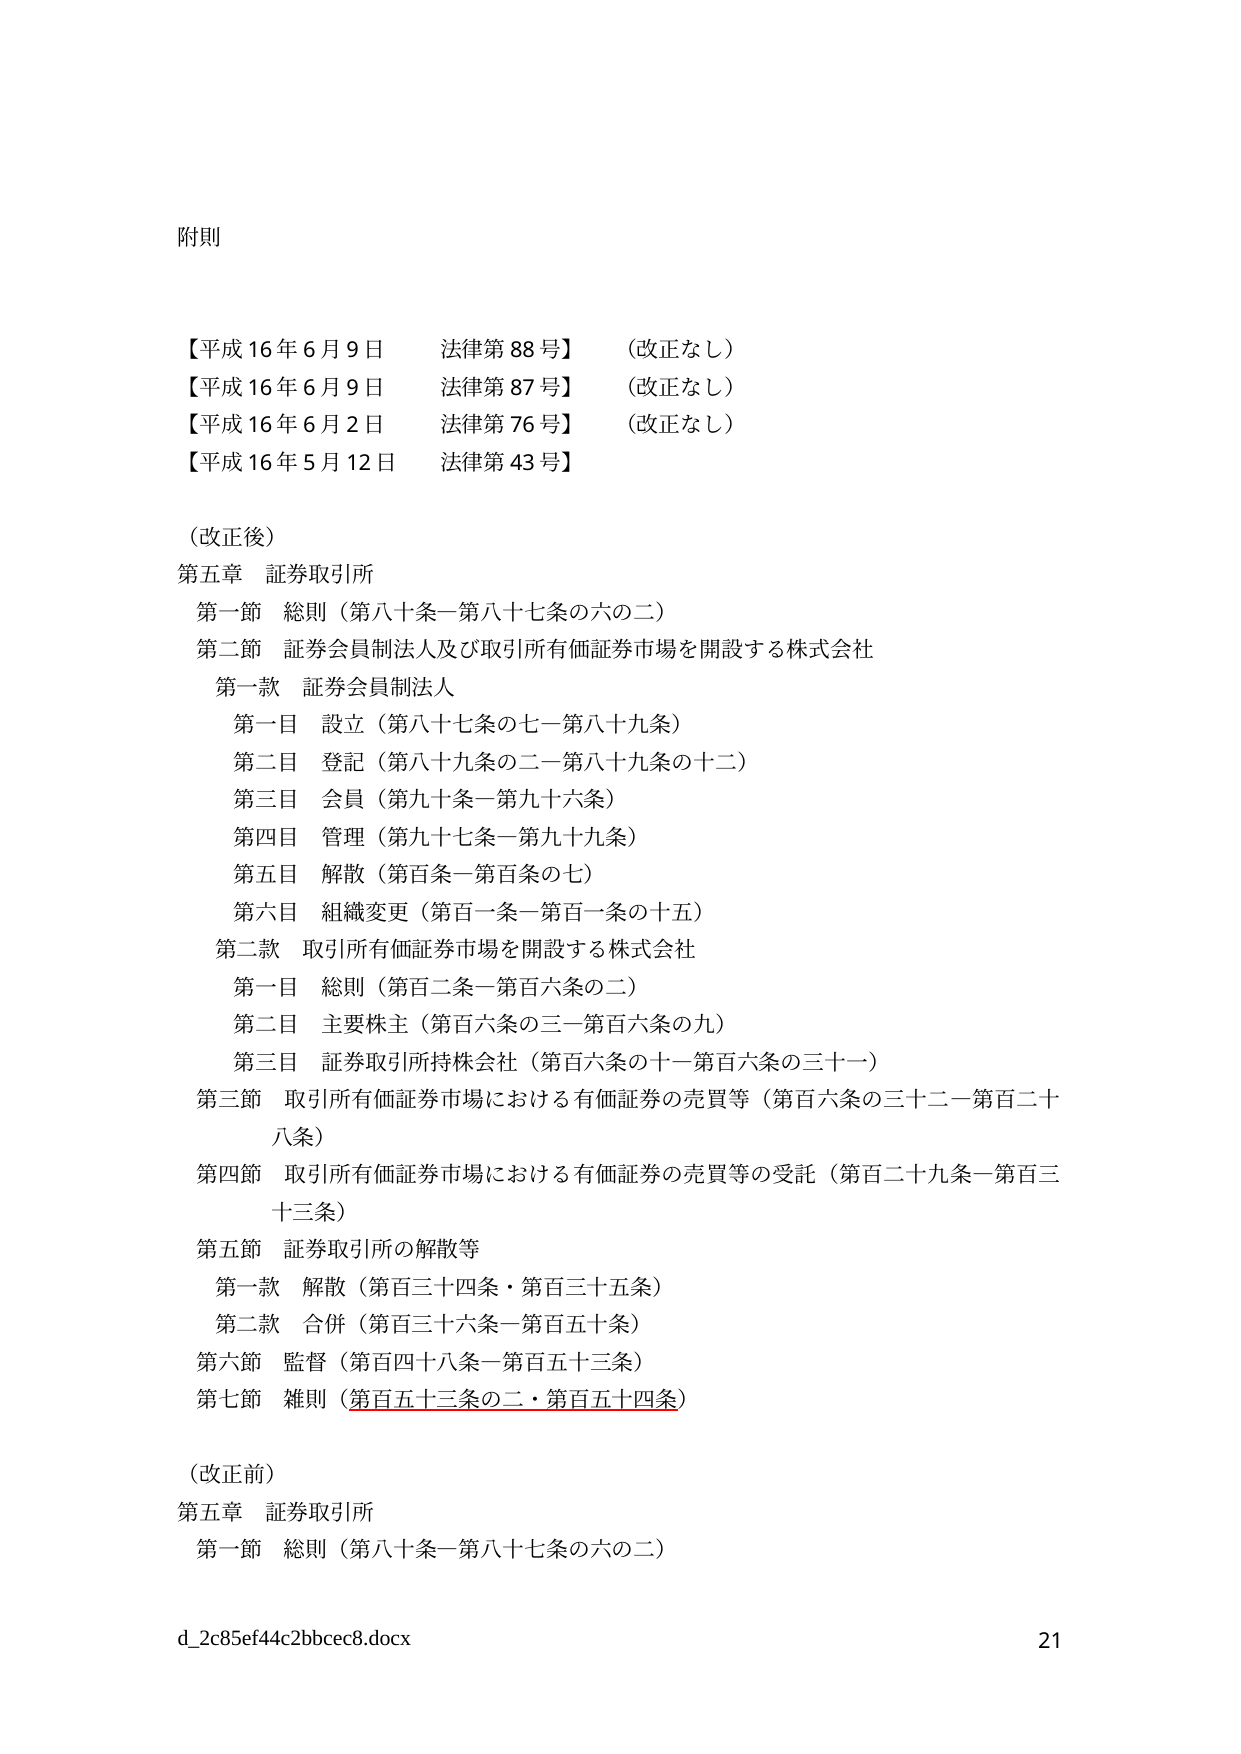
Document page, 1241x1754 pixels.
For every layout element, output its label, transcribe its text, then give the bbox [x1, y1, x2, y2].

text 第六節 監督（第百四十八条―第百五十三条） [196, 1342, 1063, 1379]
text 第五目 解散（第百条―第百条の七） [234, 854, 1063, 892]
text 第三目 証券取引所持株会社（第百六条の十―第百六条の三十一） [234, 1042, 1063, 1079]
text 第二節 証券会員制法人及び取引所有価証券市場を開設する株式会社 [196, 629, 1063, 667]
text 【平成16年6月9日 法律第88号】 （改正なし） [177, 329, 1063, 367]
text 第三節 取引所有価証券市場における有価証券の売買等（第百六条の三十二―第百二十八条） [196, 1079, 1063, 1154]
text 第二款 合併（第百三十六条―第百五十条） [215, 1304, 1063, 1342]
text 第四節 取引所有価証券市場における有価証券の売買等の受託（第百二十九条―第百三十三条） [196, 1154, 1063, 1229]
text 第一目 設立（第八十七条の七―第八十九条） [234, 704, 1063, 742]
text 第二目 登記（第八十九条の二―第八十九条の十二） [234, 742, 1063, 779]
text （改正前） [177, 1454, 1063, 1492]
text 【平成16年6月9日 法律第87号】 （改正なし） [177, 367, 1063, 404]
text 第一節 総則（第八十条―第八十七条の六の二） [196, 592, 1063, 629]
text 第七節 雑則（第百五十三条の二・第百五十四条） [196, 1379, 1063, 1417]
text 第五章 証券取引所 [177, 1492, 1063, 1529]
text 附則 [177, 217, 1063, 254]
text 第五節 証券取引所の解散等 [196, 1229, 1063, 1267]
text 第四目 管理（第九十七条―第九十九条） [234, 817, 1063, 854]
text 第二款 取引所有価証券市場を開設する株式会社 [215, 929, 1063, 967]
text 第一款 解散（第百三十四条・第百三十五条） [215, 1267, 1063, 1304]
text 第五章 証券取引所 [177, 554, 1063, 592]
text （改正後） [177, 517, 1063, 554]
text 【平成16年6月2日 法律第76号】 （改正なし） [177, 404, 1063, 442]
text 第六目 組織変更（第百一条―第百一条の十五） [234, 892, 1063, 929]
text 第二目 主要株主（第百六条の三―第百六条の九） [234, 1004, 1063, 1042]
text 【平成16年5月12日 法律第43号】 [177, 442, 1063, 479]
text 第一目 総則（第百二条―第百六条の二） [234, 967, 1063, 1004]
text 第三目 会員（第九十条―第九十六条） [234, 779, 1063, 817]
text 第一款 証券会員制法人 [215, 667, 1063, 704]
text 第一節 総則（第八十条―第八十七条の六の二） [196, 1529, 1063, 1567]
